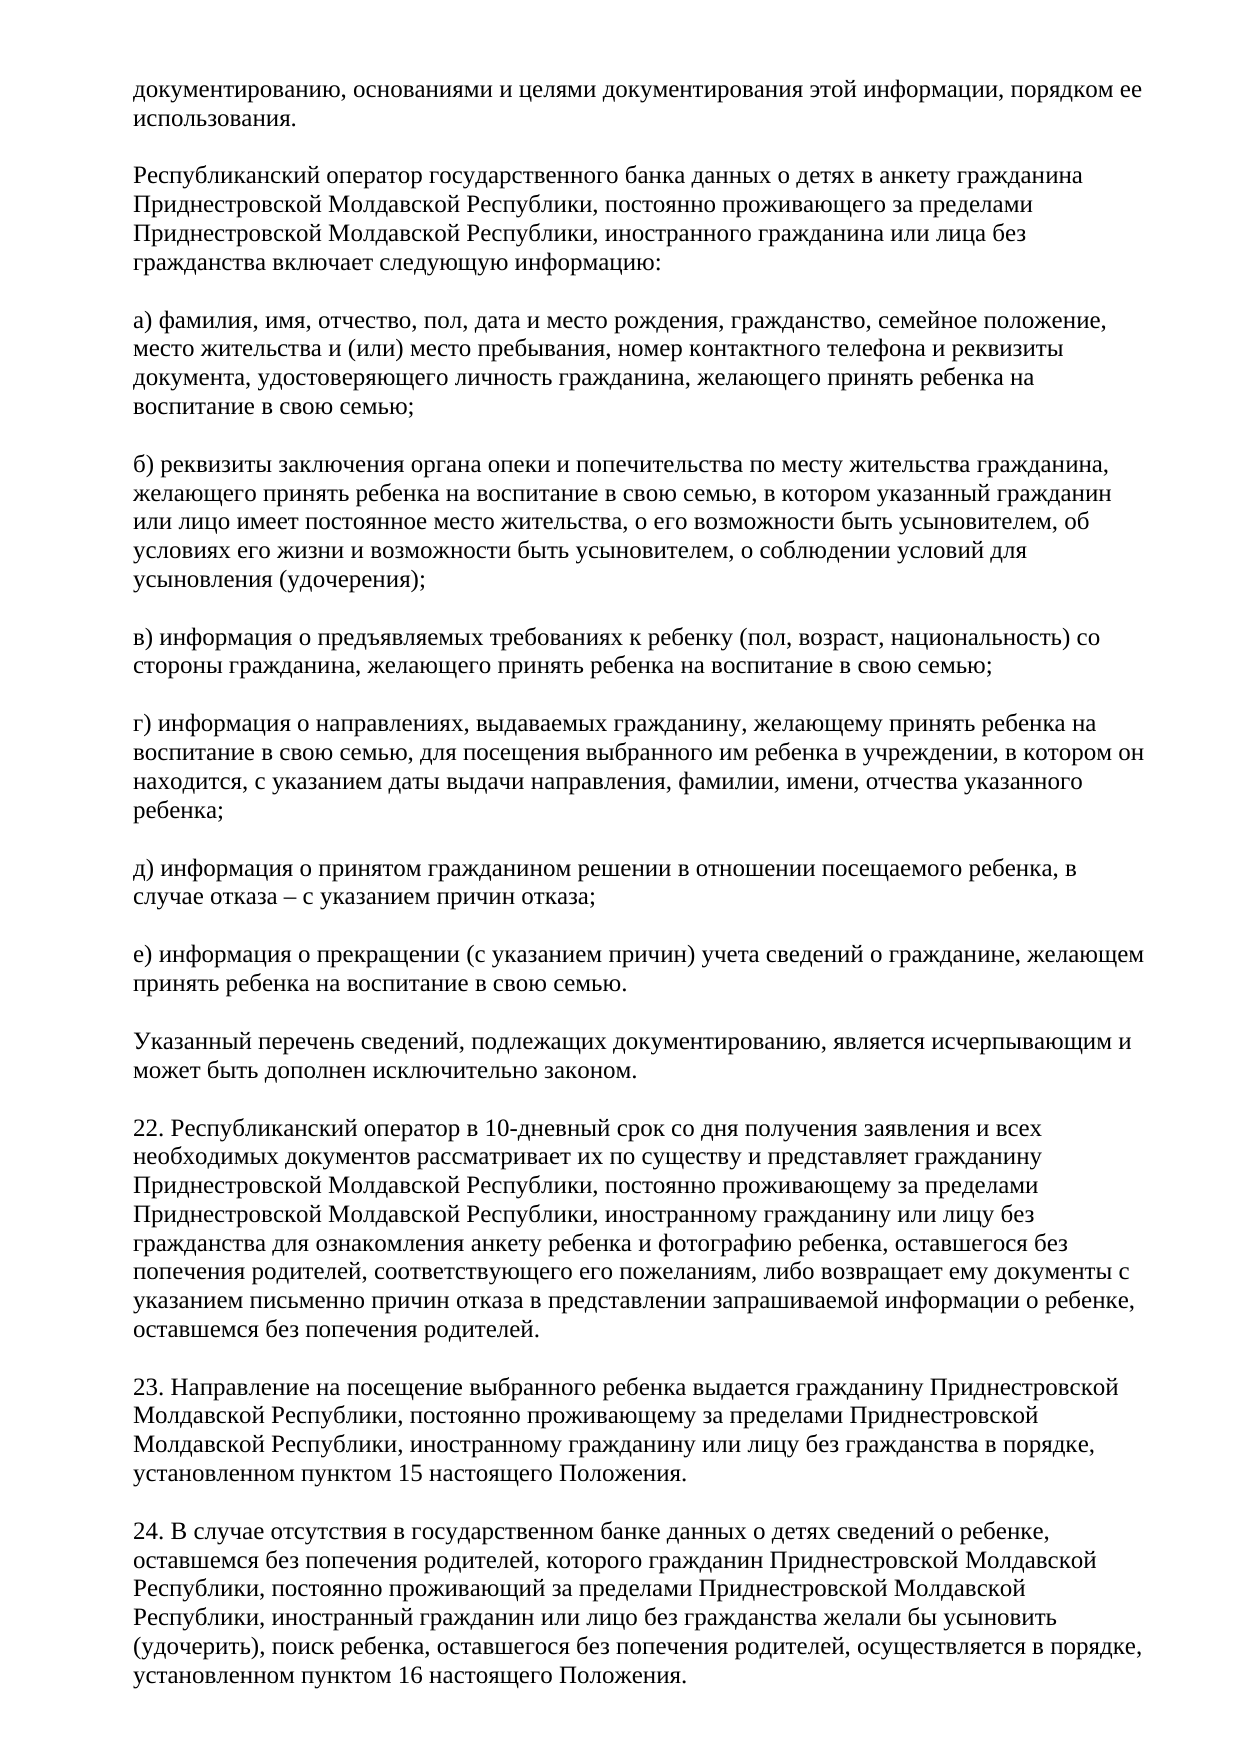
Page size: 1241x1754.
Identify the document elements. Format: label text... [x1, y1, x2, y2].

text 22. Республиканский оператор в 10-дневный срок со дня получения заявления и всех необходимых документов рассматривает их по существу и представляет гражданину Приднестровской Молдавской Республики, постоянно проживающему за пределами Приднестровской Молдавской Республики, иностранному гражданину или лицу без гражданства для ознакомления анкету ребенка и фотографию ребенка, оставшегося без попечения родителей, соответствующего его пожеланиям, либо возвращает ему документы с указанием письменно причин отказа в представлении запрашиваемой информации о ребенке, оставшемся без попечения родителей. [133, 1113, 1152, 1343]
text е) информация о прекращении (с указанием причин) учета сведений о гражданине, желающем принять ребенка на воспитание в свою семью. [133, 939, 1152, 997]
text 24. В случае отсутствия в государственном банке данных о детях сведений о ребенке, оставшемся без попечения родителей, которого гражданин Приднестровской Молдавской Республики, постоянно проживающий за пределами Приднестровской Молдавской Республики, иностранный гражданин или лицо без гражданства желали бы усыновить (удочерить), поиск ребенка, оставшегося без попечения родителей, осуществляется в порядке, установленном пунктом 16 настоящего Положения. [133, 1516, 1152, 1688]
text Республиканский оператор государственного банка данных о детях в анкету гражданина Приднестровской Молдавской Республики, постоянно проживающего за пределами Приднестровской Молдавской Республики, иностранного гражданина или лица без гражданства включает следующую информацию: [133, 161, 1152, 276]
text 23. Направление на посещение выбранного ребенка выдается гражданину Приднестровской Молдавской Республики, постоянно проживающему за пределами Приднестровской Молдавской Республики, иностранному гражданину или лицу без гражданства в порядке, установленном пунктом 15 настоящего Положения. [133, 1372, 1152, 1487]
text б) реквизиты заключения органа опеки и попечительства по месту жительства гражданина, желающего принять ребенка на воспитание в свою семью, в котором указанный гражданин или лицо имеет постоянное место жительства, о его возможности быть усыновителем, об условиях его жизни и возможности быть усыновителем, о соблюдении условий для усыновления (удочерения); [133, 449, 1152, 593]
text г) информация о направлениях, выдаваемых гражданину, желающему принять ребенка на воспитание в свою семью, для посещения выбранного им ребенка в учреждении, в котором он находится, с указанием даты выдачи направления, фамилии, имени, отчества указанного ребенка; [133, 708, 1152, 823]
text Указанный перечень сведений, подлежащих документированию, является исчерпывающим и может быть дополнен исключительно законом. [133, 1026, 1152, 1083]
text а) фамилия, имя, отчество, пол, дата и место рождения, гражданство, семейное положение, место жительства и (или) место пребывания, номер контактного телефона и реквизиты документа, удостоверяющего личность гражданина, желающего принять ребенка на воспитание в свою семью; [133, 305, 1152, 420]
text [133, 74, 1152, 131]
text в) информация о предъявляемых требованиях к ребенку (пол, возраст, национальность) со стороны гражданина, желающего принять ребенка на воспитание в свою семью; [133, 622, 1152, 679]
text д) информация о принятом гражданином решении в отношении посещаемого ребенка, в случае отказа – с указанием причин отказа; [133, 853, 1152, 910]
